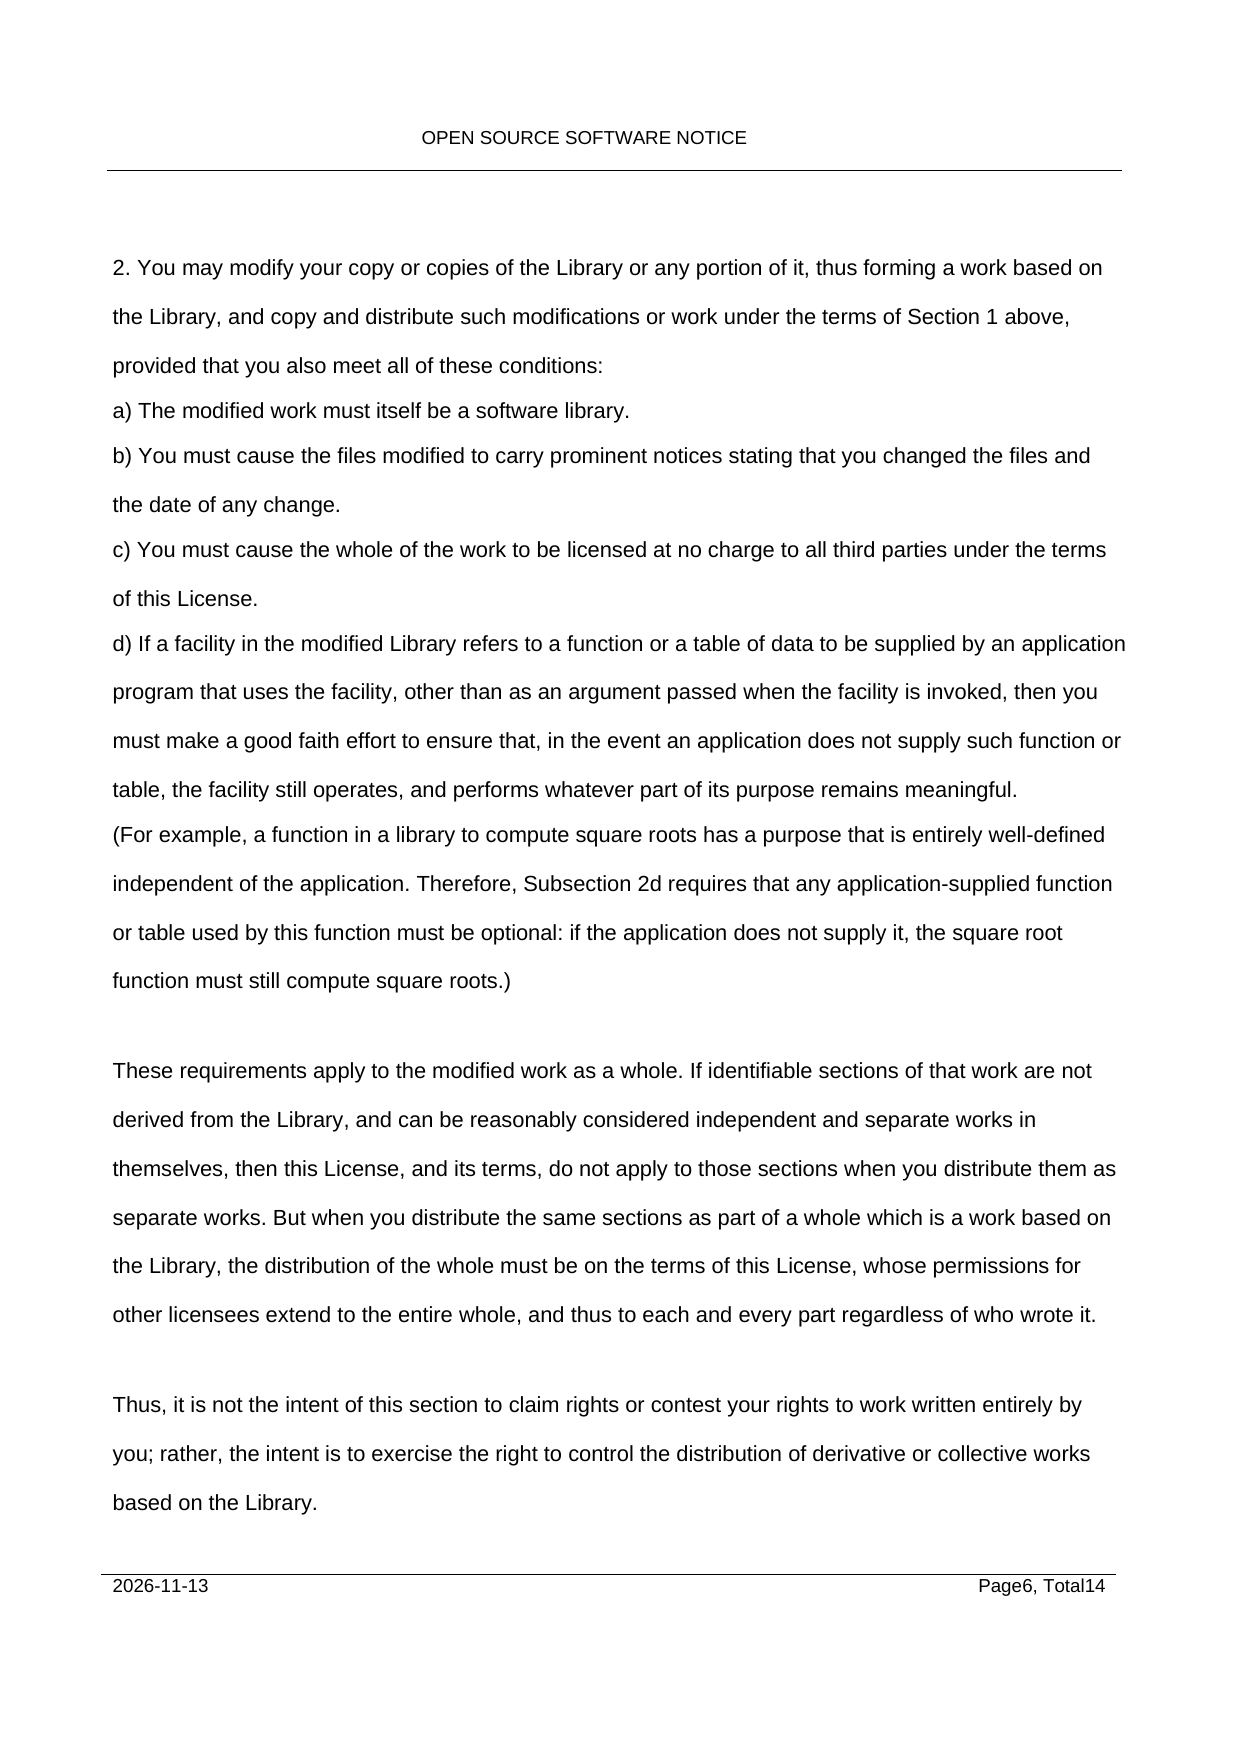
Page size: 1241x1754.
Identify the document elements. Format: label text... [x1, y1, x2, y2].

text 2. You may modify your copy or copies of the Library or any portion of it, thus forming a work based on the Library, and copy and distribute such modifications or work under the terms of Section 1 above, provided that you also meet all of these conditions: [112, 251, 1128, 381]
text b) You must cause the files modified to carry prominent notices stating that you changed the files and the date of any change. [112, 439, 1128, 520]
text d) If a facility in the modified Library refers to a function or a table of data to be supplied by an application program that uses the facility, other than as an argument passed when the facility is invoked, then you must make a good faith effort to ensure that, in the event an application does not supply such function or table, the facility still operates, and performs whatever part of its purpose remains meaningful. [112, 627, 1128, 806]
text c) You must cause the whole of the work to be licensed at no charge to all third parties under the terms of this License. [112, 533, 1128, 614]
text Thus, it is not the intent of this section to claim rights or contest your rights to work written entirely by you; rather, the intent is to exercise the right to control the distribution of derivative or collective works based on the Library. [112, 1389, 1128, 1519]
text These requirements apply to the modified work as a whole. If identifiable sections of that work are not derived from the Library, and can be reasonably considered independent and separate works in themselves, then this License, and its terms, do not apply to those sections when you distribute them as separate works. But when you distribute the same sections as part of a whole which is a work based on the Library, the distribution of the whole must be on the terms of this License, whose permissions for other licensees extend to the entire whole, and thus to each and every part regardless of who wrote it. [112, 1055, 1128, 1331]
text a) The modified work must itself be a software library. [112, 394, 1128, 427]
text (For example, a function in a library to compute square roots has a purpose that is entirely well-defined independent of the application. Therefore, Subsection 2d requires that any application-supplied function or table used by this function must be optional: if the application does not supply it, the square root function must still compute square roots.) [112, 818, 1128, 997]
